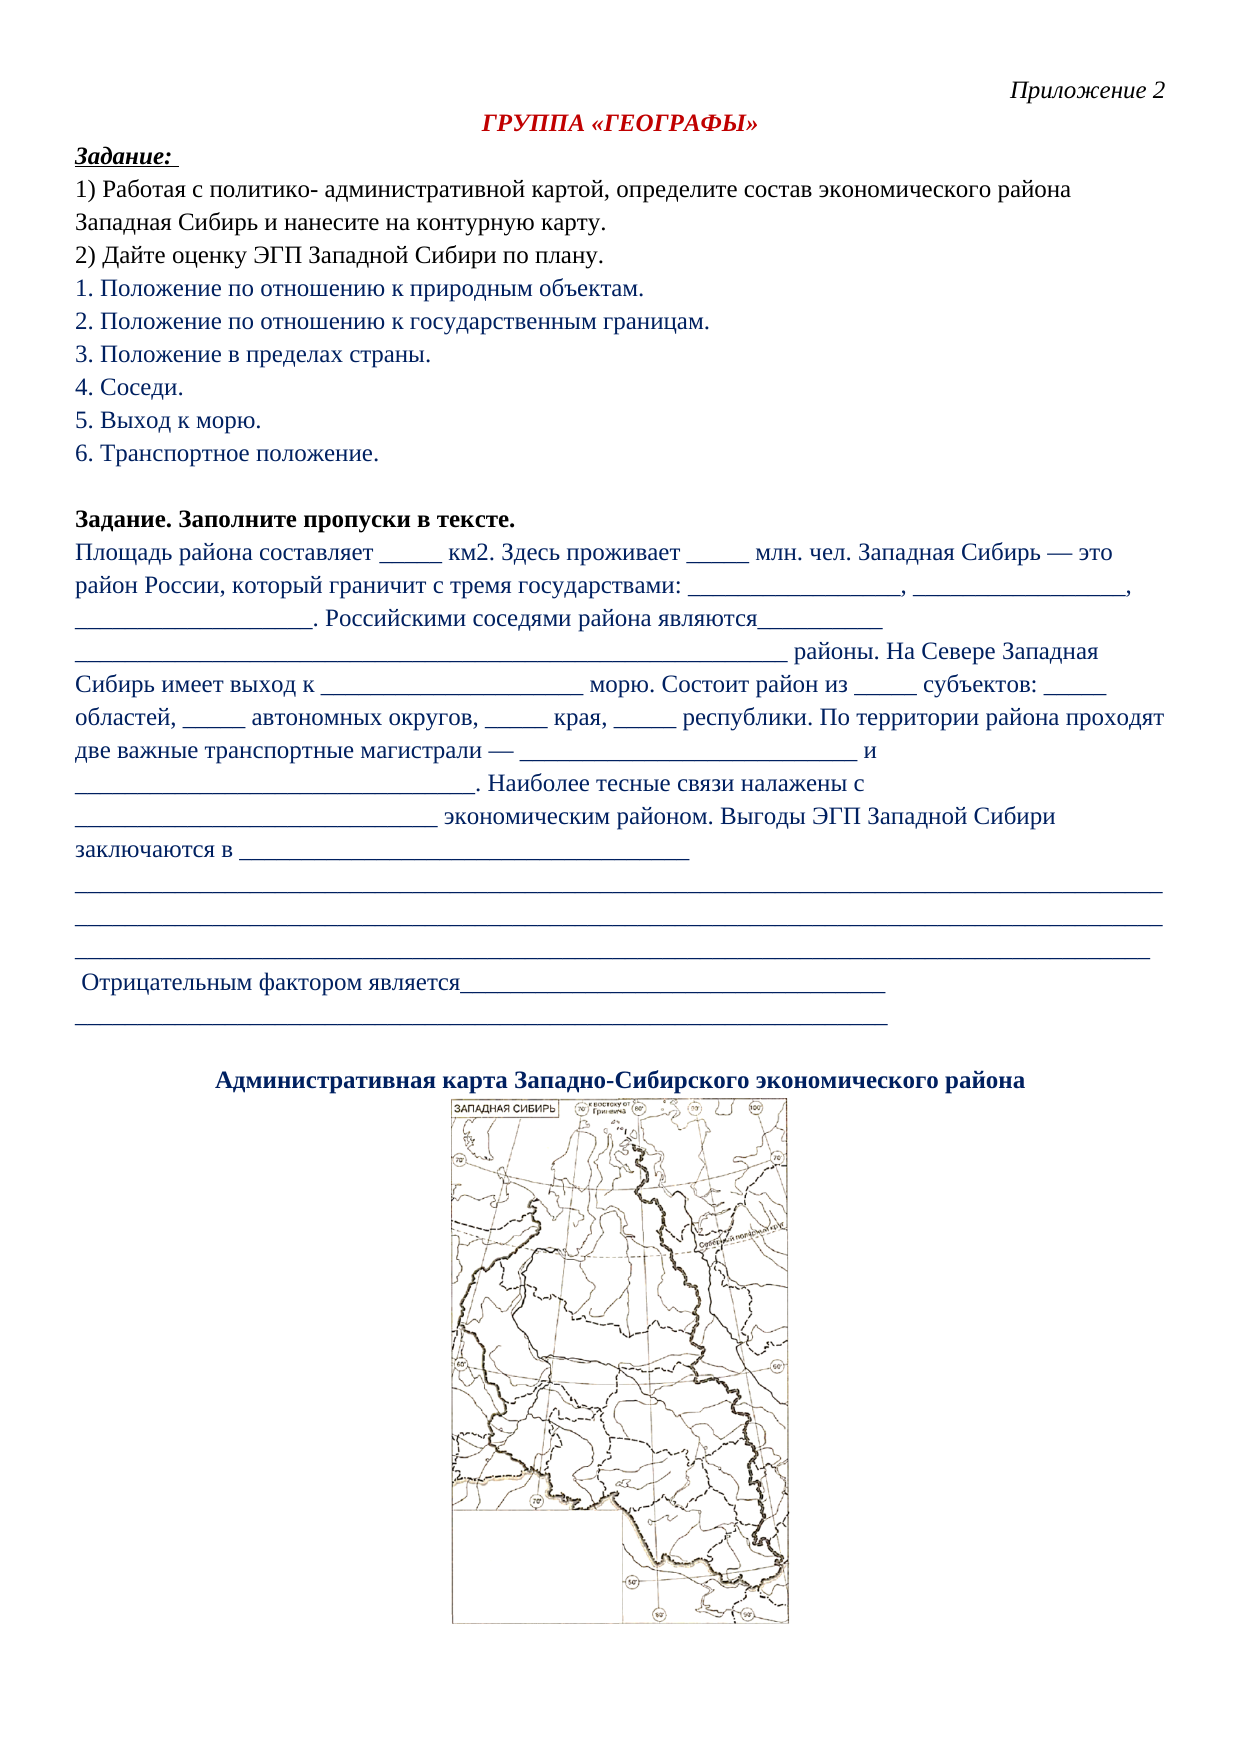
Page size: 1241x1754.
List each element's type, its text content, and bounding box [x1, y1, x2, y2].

text 6. Транспортное положение. [75, 438, 1165, 467]
text 1) Работая с политико- административной картой, определите состав экономического района Западная Сибирь и нанесите на контурную карту. [75, 174, 1165, 236]
text 4. Соседи. [75, 372, 1165, 401]
text Административная карта Западно-Сибирского экономического района [75, 1066, 1165, 1094]
text Площадь района составляет _____ км2. Здесь проживает _____ млн. чел. Западная Сибирь — это район России, который граничит с тремя государствами: _________________, _________________, ___________________. Российскими соседями района являются__________ _________________________________________________________ районы. На Севере Западная Сибирь имеет выход к _____________________ морю. Состоит район из _____ субъектов: _____ областей, _____ автономных округов, _____ края, _____ республики. По территории района проходят две важные транспортные магистрали — ___________________________ и ________________________________. Наиболее тесные связи налажены с _____________________________ экономическим районом. Выгоды ЭГП Западной Сибири заключаются в ____________________________________ [75, 537, 1165, 863]
text Отрицательным фактором является__________________________________ [75, 967, 1165, 995]
picture [451, 1098, 790, 1624]
text Приложение 2 [75, 75, 1165, 104]
text 1. Положение по отношению к природным объектам. [75, 273, 1165, 302]
text _________________________________________________________________ [75, 999, 1165, 1028]
text 5. Выход к морю. [75, 405, 1165, 434]
text 3. Положение в пределах страны. [75, 339, 1165, 368]
text ____________________________________________________________________________________________________________________________________________________________________________________________________________________________________________________________________ [75, 867, 1165, 962]
text 2) Дайте оценку ЭГП Западной Сибири по плану. [75, 240, 1165, 269]
text Задание: [75, 141, 1165, 170]
text Задание. Заполните пропуски в тексте. [75, 504, 1165, 533]
text 2. Положение по отношению к государственным границам. [75, 306, 1165, 335]
text ГРУППА «ГЕОГРАФЫ» [75, 108, 1165, 137]
